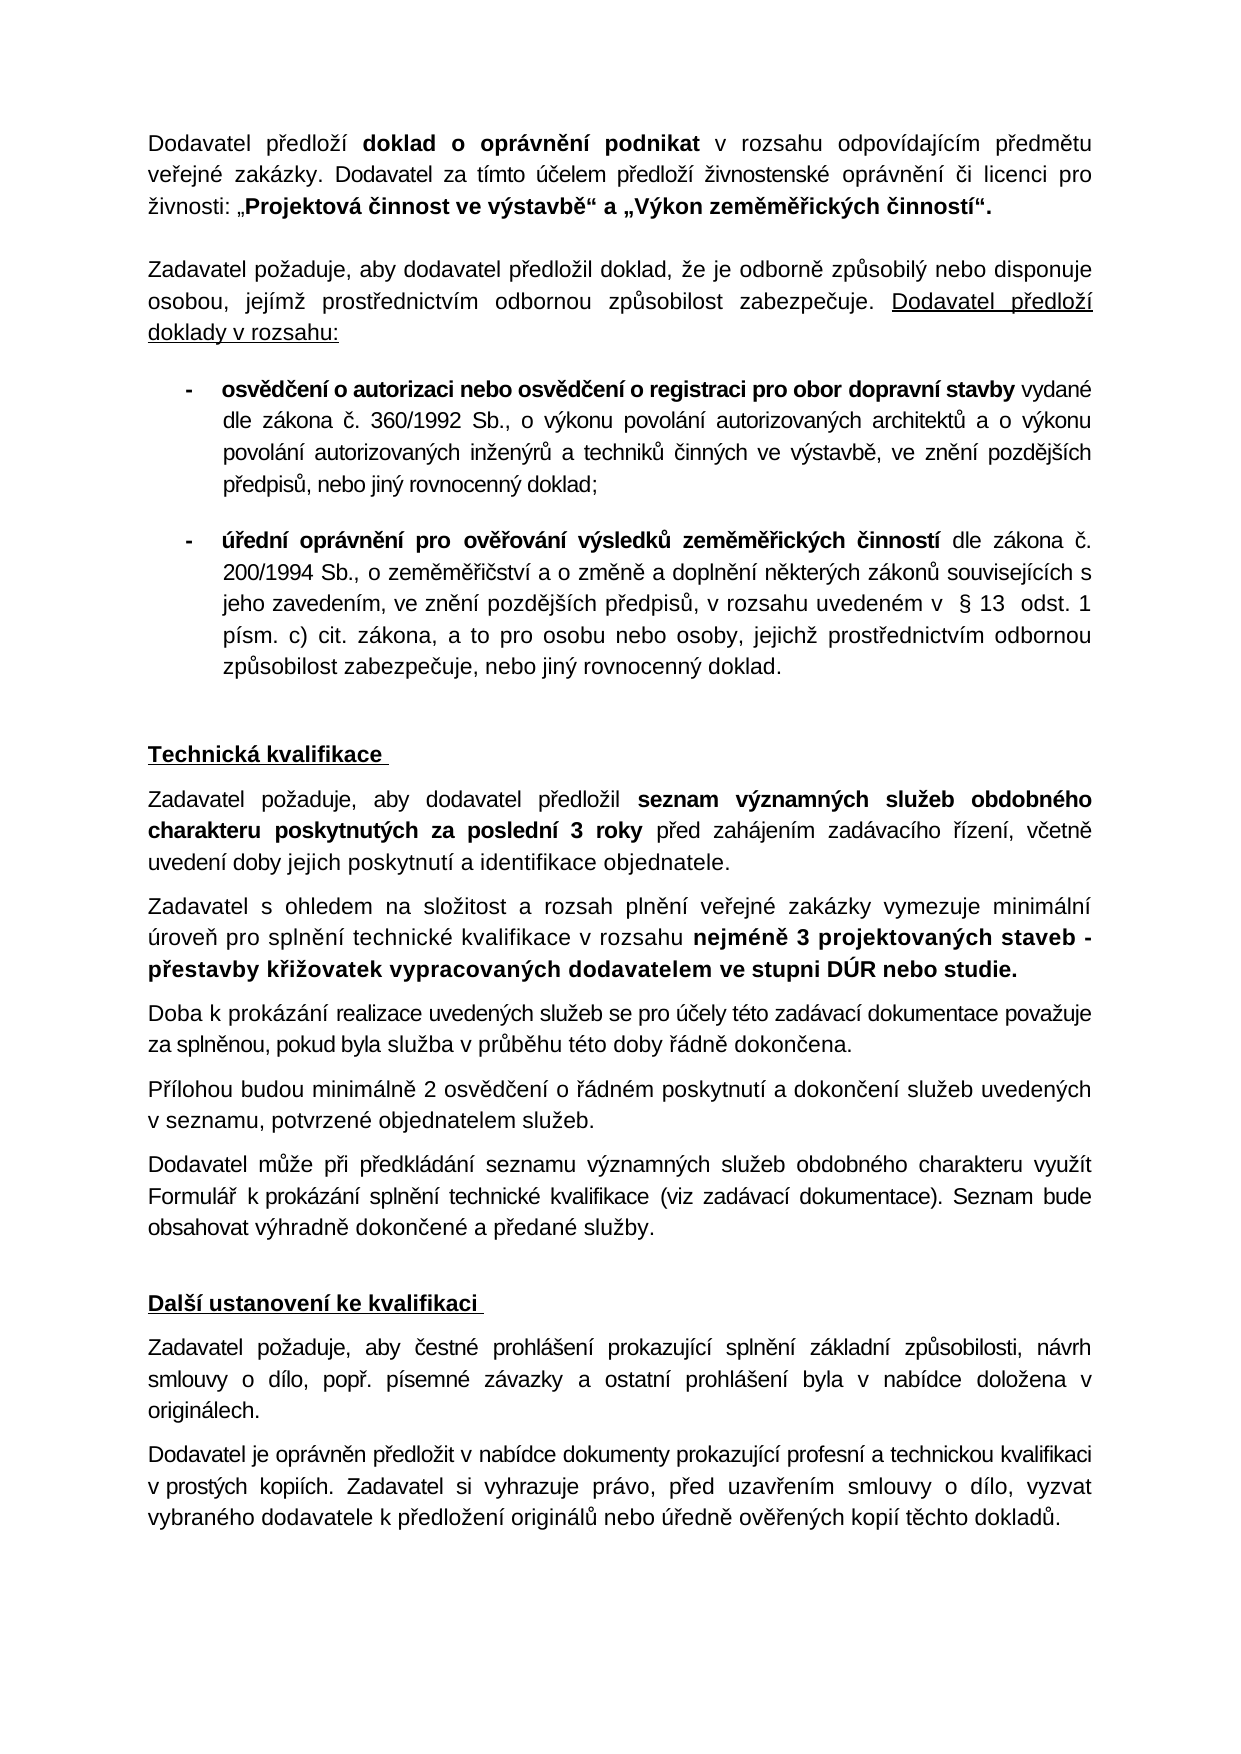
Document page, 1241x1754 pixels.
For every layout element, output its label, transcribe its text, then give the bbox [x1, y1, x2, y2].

text Zadavatel s ohledem na složitost a rozsah plnění veřejné zakázky vymezuje minimální úroveň pro splnění technické kvalifikace v rozsahu nejméně 3 projektovaných staveb - přestavby křižovatek vypracovaných dodavatelem ve stupni DÚR nebo studie. [148, 893, 1092, 982]
text Zadavatel požaduje, aby čestné prohlášení prokazující splnění základní způsobilosti, návrh smlouvy o dílo, popř. písemné závazky a ostatní prohlášení byla v nabídce doložena v originálech. [148, 1334, 1092, 1423]
list Zadavatel požaduje, aby dodavatel předložil doklad, že je odborně způsobilý nebo disponuje osobou, jejímž prostřednictvím odbornou způsobilost zabezpečuje. Dodavatel předloží doklady v rozsahu: [148, 256, 1092, 346]
text Přílohou budou minimálně 2 osvědčení o řádném poskytnutí a dokončení služeb uvedených v seznamu, potvrzené objednatelem služeb. [148, 1076, 1092, 1133]
text Dodavatel je oprávněn předložit v nabídce dokumenty prokazující profesní a technickou kvalifikaci v prostých kopiích. Zadavatel si vyhrazuje právo, před uzavřením smlouvy o dílo, vyzvat vybraného dodavatele k předložení originálů nebo úředně ověřených kopií těchto dokladů. [148, 1441, 1092, 1531]
list osvědčení o autorizaci nebo osvědčení o registraci pro obor dopravní stavby vydané dle zákona č. 360/1992 Sb., o výkonu povolání autorizovaných architektů a o výkonu povolání autorizovaných inženýrů a techniků činných ve výstavbě, ve znění pozdějších předpisů, nebo jiný rovnocenný doklad; [185, 376, 1092, 497]
text Doba k prokázání realizace uvedených služeb se pro účely této zadávací dokumentace považuje za splněnou, pokud byla služba v průběhu této doby řádně dokončena. [148, 1000, 1092, 1058]
list úřední oprávnění pro ověřování výsledků zeměměřických činností dle zákona č. 200/1994 Sb., o zeměměřičství a o změně a doplnění některých zákonů souvisejících s jeho zavedením, ve znění pozdějších předpisů, v rozsahu uvedeném v § 13 odst. 1 písm. c) cit. zákona, a to pro osobu nebo osoby, jejichž prostřednictvím odbornou způsobilost zabezpečuje, nebo jiný rovnocenný doklad. [185, 527, 1092, 680]
list Dodavatel předloží doklad o oprávnění podnikat v rozsahu odpovídajícím předmětu veřejné zakázky. Dodavatel za tímto účelem předloží živnostenské oprávnění či licenci pro živnosti: „Projektová činnost ve výstavbě“ a „Výkon zeměměřických činností“. [148, 130, 1092, 219]
list Technická kvalifikace [148, 741, 1092, 768]
text Zadavatel požaduje, aby dodavatel předložil seznam významných služeb obdobného charakteru poskytnutých za poslední 3 roky před zahájením zadávacího řízení, včetně uvedení doby jejich poskytnutí a identifikace objednatele. [148, 786, 1092, 875]
list Další ustanovení ke kvalifikaci [148, 1290, 1092, 1316]
text Dodavatel může při předkládání seznamu významných služeb obdobného charakteru využít Formulář k prokázání splnění technické kvalifikace (viz zadávací dokumentace). Seznam bude obsahovat výhradně dokončené a předané služby. [148, 1151, 1092, 1241]
